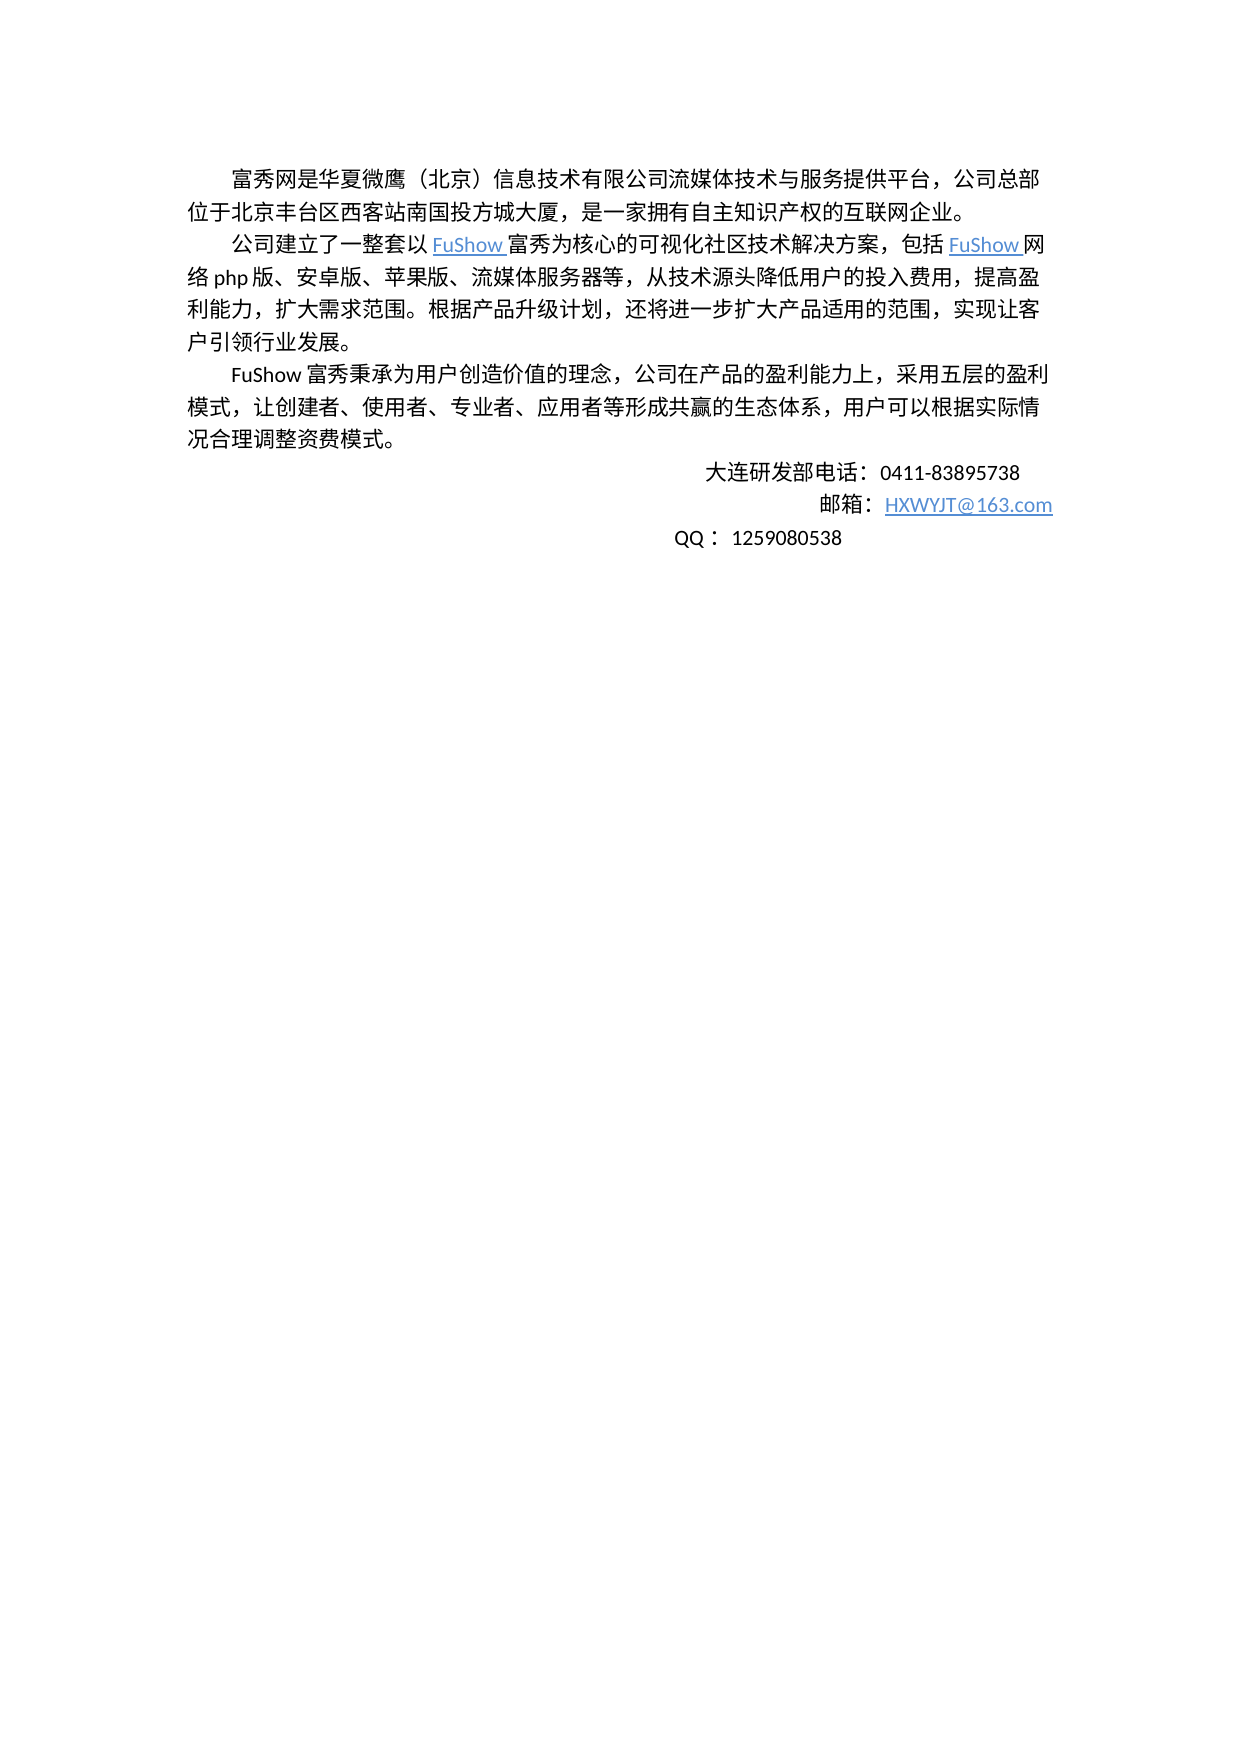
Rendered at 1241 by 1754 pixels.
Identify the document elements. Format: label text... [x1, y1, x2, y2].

text 邮箱：HXWYJT@163.com [187, 487, 1053, 519]
text 富秀网是华夏微鹰（北京）信息技术有限公司流媒体技术与服务提供平台，公司总部位于北京丰台区西客站南国投方城大厦，是一家拥有自主知识产权的互联网企业。 [187, 162, 1053, 227]
text 大连研发部电话：0411-83895738 [187, 454, 1020, 487]
text FuShow富秀秉承为用户创造价值的理念，公司在产品的盈利能力上，采用五层的盈利模式，让创建者、使用者、专业者、应用者等形成共赢的生态体系，用户可以根据实际情况合理调整资费模式。 [187, 357, 1053, 454]
text QQ ：1259080538 [231, 519, 1009, 552]
text 公司建立了一整套以FuShow富秀为核心的可视化社区技术解决方案，包括FuShow网络php版、安卓版、苹果版、流媒体服务器等，从技术源头降低用户的投入费用，提高盈利能力，扩大需求范围。根据产品升级计划，还将进一步扩大产品适用的范围，实现让客户引领行业发展。 [187, 227, 1053, 357]
